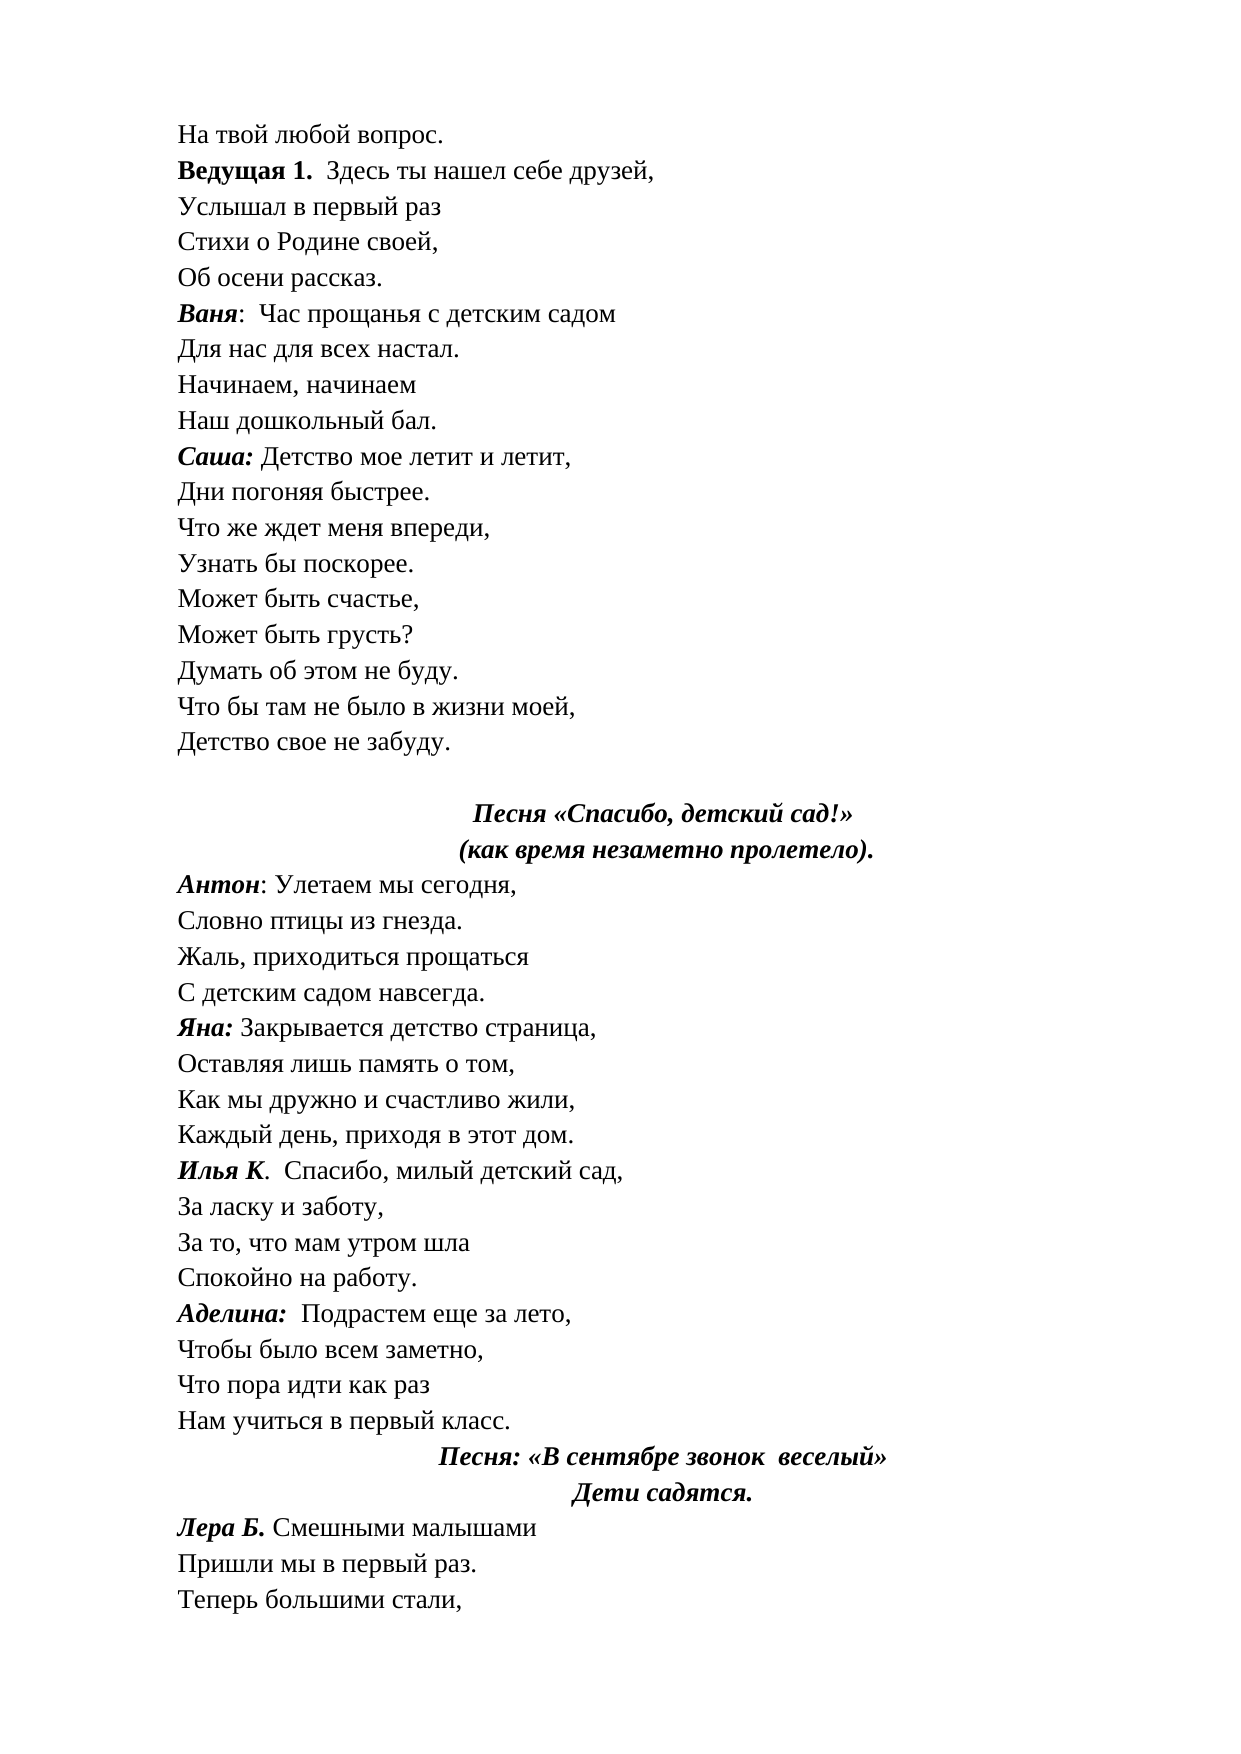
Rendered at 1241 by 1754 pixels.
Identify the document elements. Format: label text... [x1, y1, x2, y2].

text Стихи о Родине своей, [177, 225, 1152, 256]
text Лера Б. Смешными малышами [177, 1512, 1152, 1543]
text Нам учиться в первый класс. [177, 1404, 1152, 1436]
text Что же ждет меня впереди, [177, 511, 1152, 542]
text Пришли мы в первый раз. [177, 1547, 1152, 1578]
text Ведущая 1. Здесь ты нашел себе друзей, [177, 154, 1152, 185]
text Песня: «В сентябре звонок веселый» [177, 1440, 1152, 1471]
text Думать об этом не буду. [177, 654, 1152, 685]
text Как мы дружно и счастливо жили, [177, 1083, 1152, 1114]
text Аделина: Подрастем еще за лето, [177, 1297, 1152, 1328]
text (как время незаметно пролетело). [177, 833, 1152, 864]
text Спокойно на работу. [177, 1261, 1152, 1293]
text Чтобы было всем заметно, [177, 1333, 1152, 1364]
text За ласку и заботу, [177, 1190, 1152, 1221]
text Узнать бы поскорее. [177, 547, 1152, 578]
text Начинаем, начинаем [177, 368, 1152, 399]
text Ваня: Час прощанья с детским садом [177, 297, 1152, 328]
text Может быть счастье, [177, 583, 1152, 614]
text Услышал в первый раз [177, 189, 1152, 221]
text Теперь большими стали, [177, 1583, 1152, 1614]
text Жаль, приходиться прощаться [177, 940, 1152, 971]
text Саша: Детство мое летит и летит, [177, 440, 1152, 471]
text Дни погоняя быстрее. [177, 475, 1152, 507]
text Детство свое не забуду. [177, 726, 1152, 757]
text На твой любой вопрос. [177, 118, 1152, 149]
text С детским садом навсегда. [177, 976, 1152, 1007]
text Наш дошкольный бал. [177, 404, 1152, 435]
text Может быть грусть? [177, 618, 1152, 649]
text Оставляя лишь память о том, [177, 1047, 1152, 1078]
text Для нас для всех настал. [177, 332, 1152, 364]
text Антон: Улетаем мы сегодня, [177, 868, 1152, 899]
text Яна: Закрывается детство страница, [177, 1011, 1152, 1042]
text Об осени рассказ. [177, 261, 1152, 292]
text Каждый день, приходя в этот дом. [177, 1118, 1152, 1150]
text Илья К. Спасибо, милый детский сад, [177, 1154, 1152, 1185]
text Словно птицы из гнезда. [177, 904, 1152, 935]
text Что пора идти как раз [177, 1369, 1152, 1400]
text Что бы там не было в жизни моей, [177, 690, 1152, 721]
text Песня «Спасибо, детский сад!» [177, 797, 1152, 828]
text Дети садятся. [177, 1476, 1152, 1507]
text За то, что мам утром шла [177, 1226, 1152, 1257]
